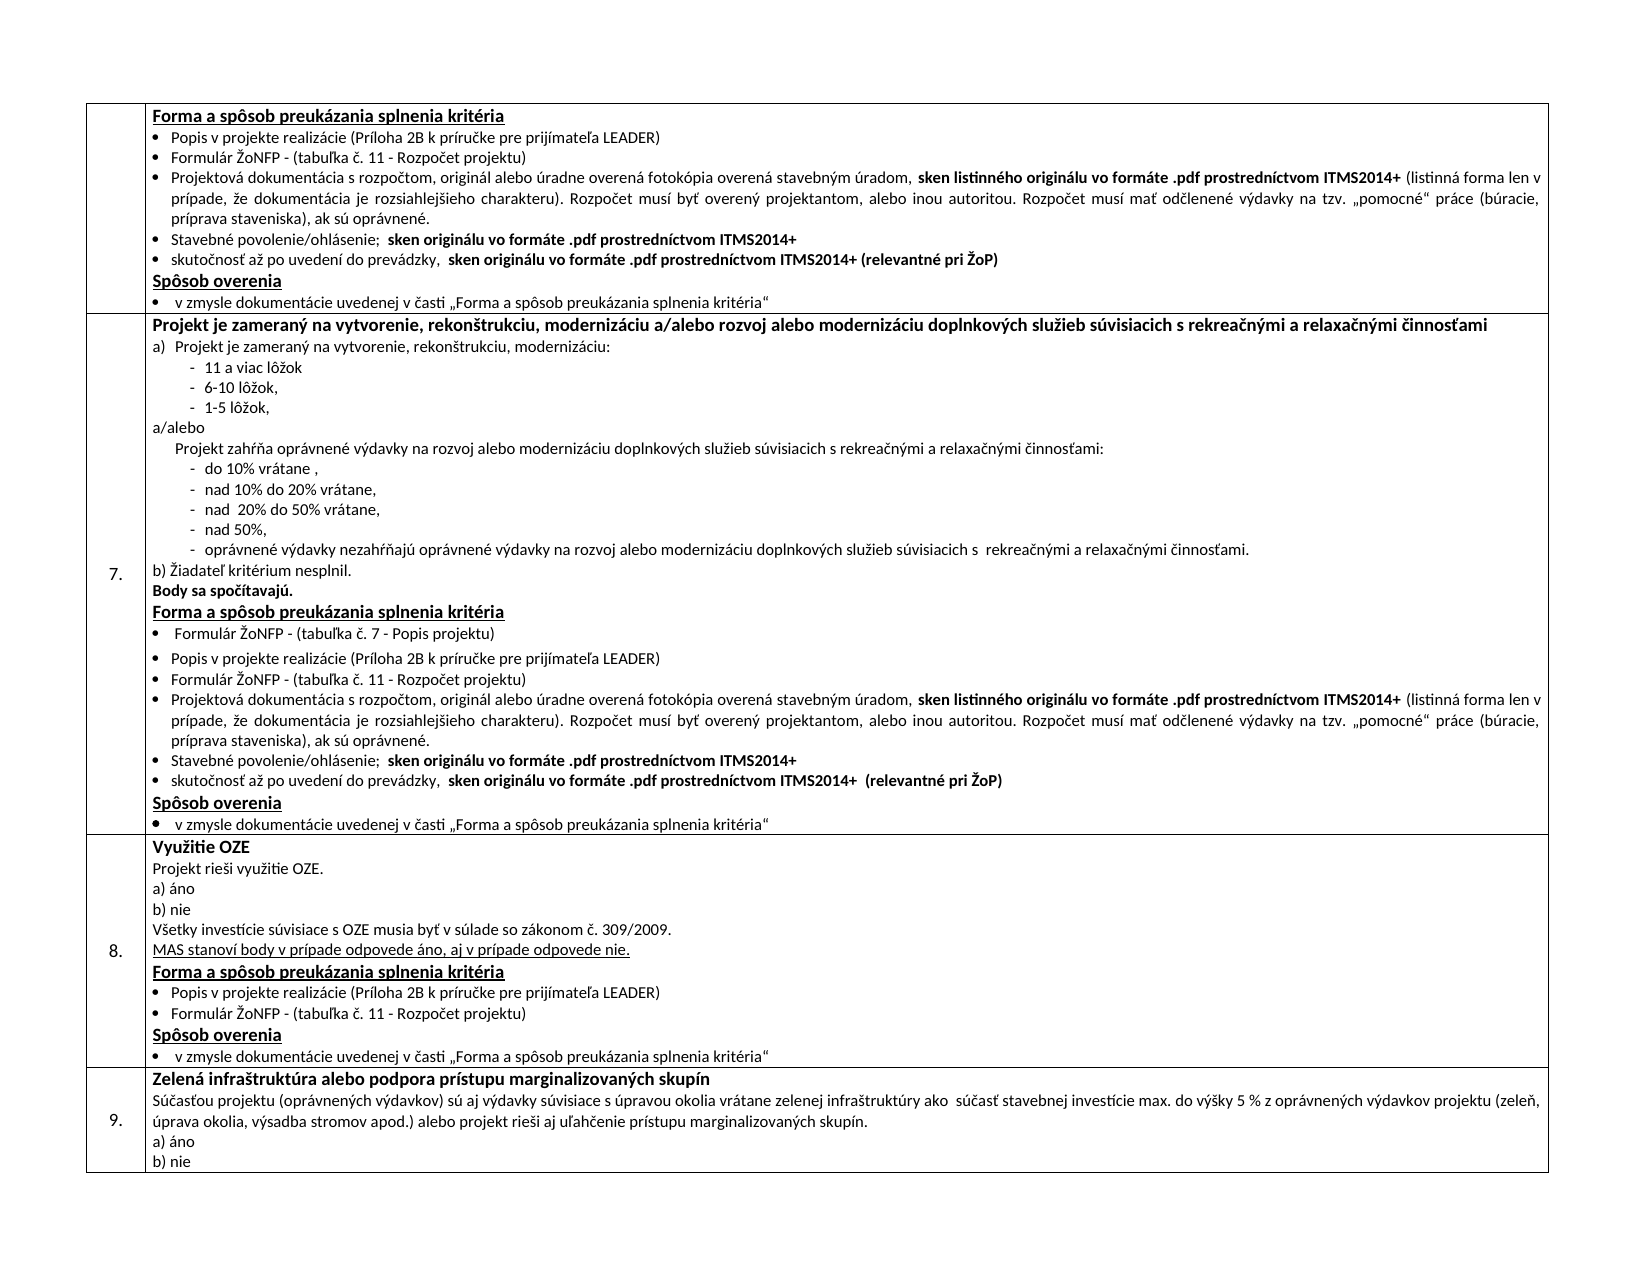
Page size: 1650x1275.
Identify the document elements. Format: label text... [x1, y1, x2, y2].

table_cell 6. [87, 104, 145, 313]
table_cell Projekt je zameraný na vytvorenie, rekonštrukciu, modernizáciu a/alebo rozvoj alebo modernizáciu doplnkových služieb súvisiacich s rekreačnými a relaxačnými činnosťami Projekt je zameraný na vytvorenie, rekonštrukciu, modernizáciu: 11 a viac lôžok 6-10 lôžok, 1-5 lôžok, a/alebo Projekt zahŕňa oprávnené výdavky na rozvoj alebo modernizáciu doplnkových služieb súvisiacich s rekreačnými a relaxačnými činnosťami: do 10% vrátane , nad 10% do 20% vrátane, nad 20% do 50% vrátane, nad 50%, oprávnené výdavky nezahŕňajú oprávnené výdavky na rozvoj alebo modernizáciu doplnkových služieb súvisiacich s rekreačnými a relaxačnými činnosťami. b) Žiadateľ kritérium nesplnil. Body sa spočítavajú. Forma a spôsob preukázania splnenia kritéria Formulár ŽoNFP - (tabuľka č. 7 - Popis projektu) Popis v projekte realizácie (Príloha 2B k príručke pre prijímateľa LEADER) Formulár ŽoNFP - (tabuľka č. 11 - Rozpočet projektu) Projektová dokumentácia s rozpočtom, originál alebo úradne overená fotokópia overená stavebným úradom, sken listinného originálu vo formáte .pdf prostredníctvom ITMS2014+ (listinná forma len v prípade, že dokumentácia je rozsiahlejšieho charakteru). Rozpočet musí byť overený projektantom, alebo inou autoritou. Rozpočet musí mať odčlenené výdavky na tzv. „pomocné“ práce (búracie, príprava staveniska), ak sú oprávnené. Stavebné povolenie/ohlásenie; sken originálu vo formáte .pdf prostredníctvom ITMS2014+ skutočnosť až po uvedení do prevádzky, sken originálu vo formáte .pdf prostredníctvom ITMS2014+ (relevantné pri ŽoP) Spôsob overenia v zmysle dokumentácie uvedenej v časti „Forma a spôsob preukázania splnenia kritéria“ [146, 314, 1548, 834]
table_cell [146, 1068, 1548, 1172]
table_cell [146, 104, 1548, 313]
table_cell 8. [87, 835, 145, 1067]
table_cell Využitie OZE Projekt rieši využitie OZE. a) áno b) nie Všetky investície súvisiace s OZE musia byť v súlade so zákonom č. 309/2009. MAS stanoví body v prípade odpovede áno, aj v prípade odpovede nie. Forma a spôsob preukázania splnenia kritéria Popis v projekte realizácie (Príloha 2B k príručke pre prijímateľa LEADER) Formulár ŽoNFP - (tabuľka č. 11 - Rozpočet projektu) Spôsob overenia v zmysle dokumentácie uvedenej v časti „Forma a spôsob preukázania splnenia kritéria“ [146, 835, 1548, 1067]
table_cell 9. [87, 1068, 145, 1172]
table_cell 7. [87, 314, 145, 834]
